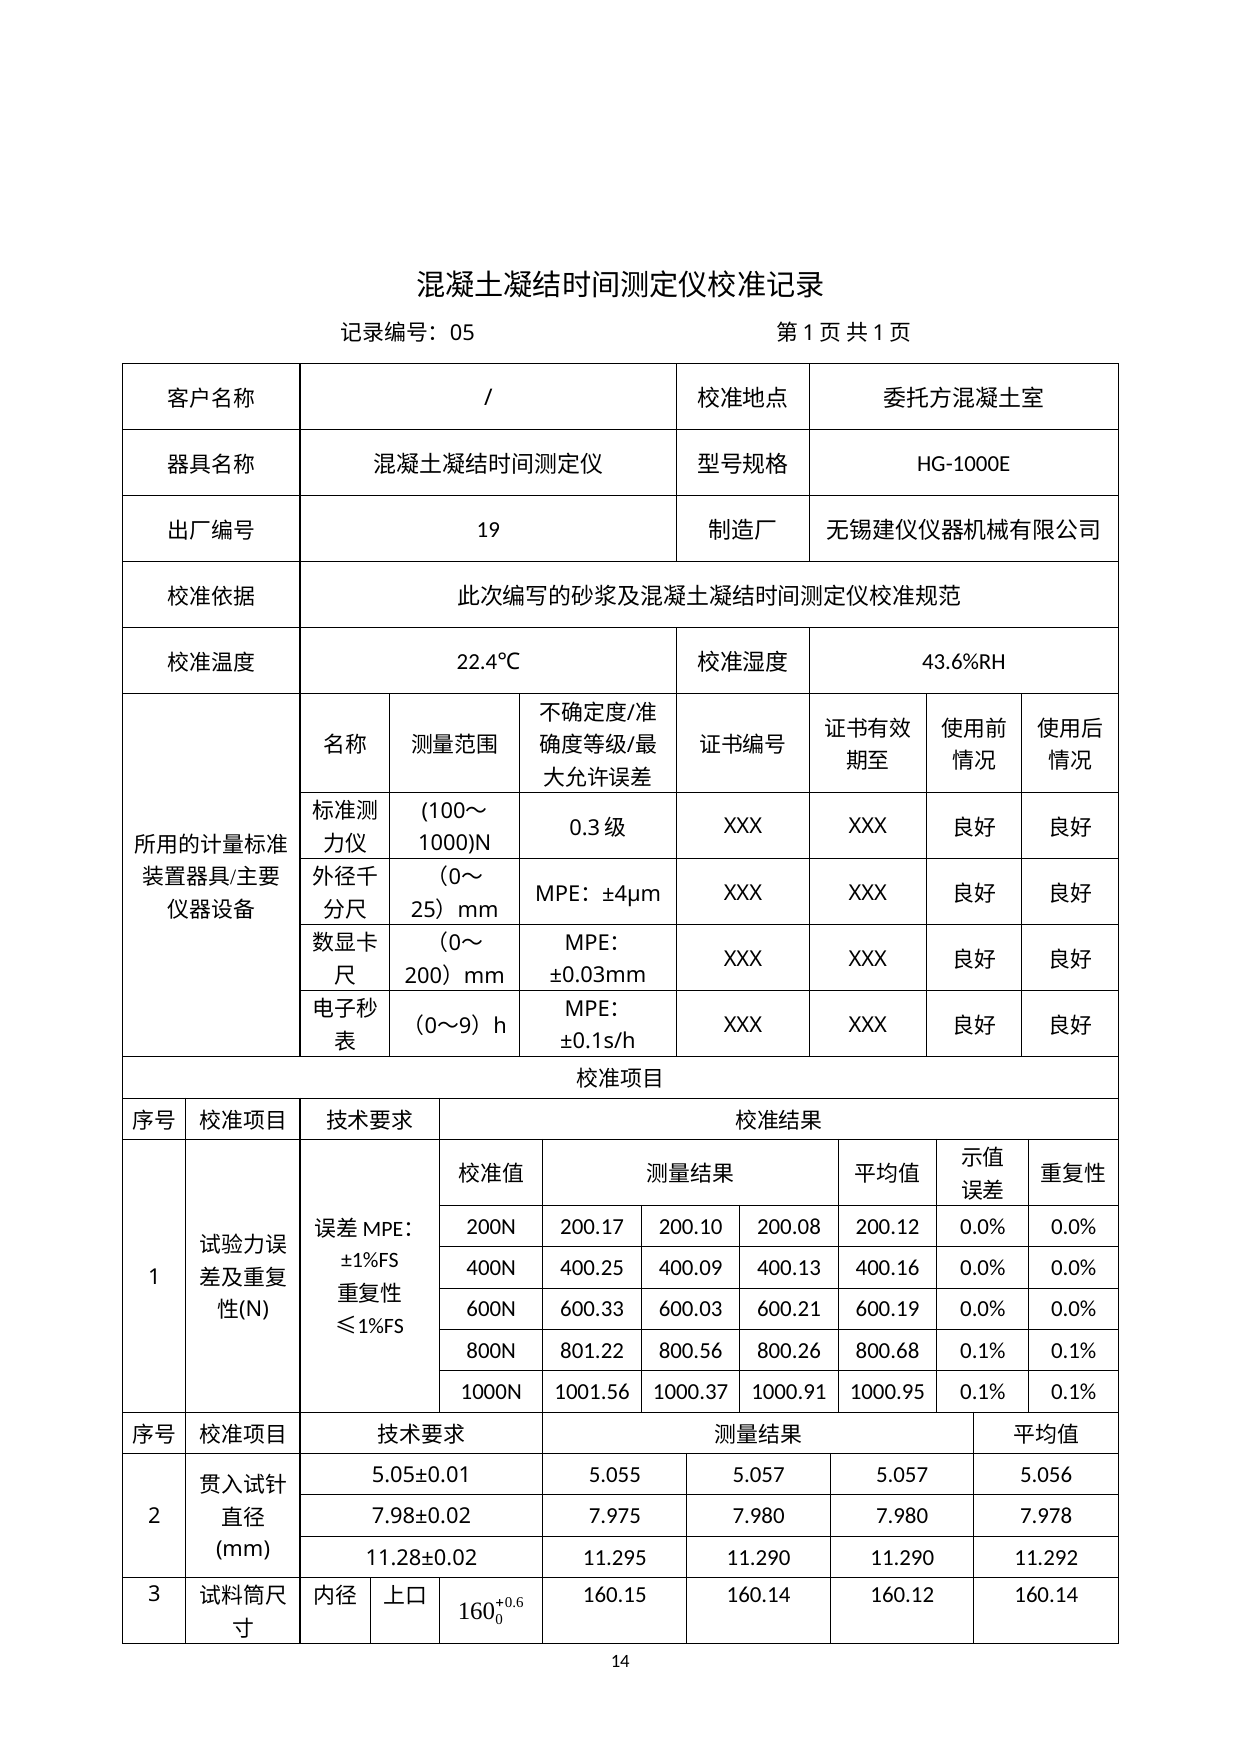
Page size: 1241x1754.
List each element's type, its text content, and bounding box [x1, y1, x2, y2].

table_cell 0.1% [1029, 1371, 1118, 1412]
table_cell MPE：±0.1s/h [520, 991, 676, 1056]
table_cell 801.22 [543, 1330, 641, 1370]
table_cell 600.19 [839, 1289, 936, 1329]
table_cell 7.980 [831, 1495, 973, 1536]
table_cell 2 [123, 1454, 185, 1577]
table_cell 5.05±0.01 [301, 1454, 542, 1494]
table_cell 400.16 [839, 1247, 936, 1287]
table_cell 序号 [123, 1099, 185, 1139]
table_cell 技术要求 [301, 1099, 439, 1139]
table_cell 制造厂 [677, 496, 809, 561]
table_cell 平均值 [839, 1140, 936, 1205]
table_cell 证书有效期至 [810, 694, 926, 792]
table_cell 0.0% [1029, 1206, 1118, 1246]
table_cell 电子秒表 [301, 991, 389, 1056]
table_cell 200.08 [740, 1206, 838, 1246]
table_cell HG-1000E [810, 430, 1118, 495]
table_cell 0.1% [1029, 1330, 1118, 1370]
table_cell 良好 [927, 793, 1021, 858]
table_cell [440, 1578, 542, 1643]
table_cell 贯入试针直径(mm) [186, 1454, 299, 1577]
table_cell 良好 [1022, 859, 1118, 924]
table_cell MPE：±4μm [520, 859, 676, 924]
table_cell 600.33 [543, 1289, 641, 1329]
table_cell 证书编号 [677, 694, 809, 792]
table_cell 200.12 [839, 1206, 936, 1246]
table_cell XXX [677, 859, 809, 924]
table_cell 使用后情况 [1022, 694, 1118, 792]
table_cell 重复性 [1029, 1140, 1118, 1205]
table_cell 所用的计量标准装置器具/主要仪器设备 [123, 694, 299, 1056]
table_cell 11.28±0.02 [301, 1537, 542, 1577]
table_cell 误差MPE：±1%FS 重复性≤1%FS [301, 1140, 439, 1412]
table_cell 0.1% [937, 1371, 1028, 1412]
table_cell 混凝土凝结时间测定仪 [301, 430, 676, 495]
table_header 委托方混凝土室 [810, 364, 1118, 429]
table_cell 内径 [301, 1578, 370, 1643]
table_cell MPE：±0.03mm [520, 925, 676, 990]
table_cell 上口 [371, 1578, 439, 1643]
table_cell 7.975 [543, 1495, 686, 1536]
table_cell 600N [440, 1289, 542, 1329]
table_cell 0.0% [1029, 1247, 1118, 1287]
table_cell 11.290 [687, 1537, 830, 1577]
table_cell 5.057 [687, 1454, 830, 1494]
table_cell （0～25）mm [390, 859, 519, 924]
table_cell （0～9）h [390, 991, 519, 1056]
table_cell 测量结果 [543, 1140, 838, 1205]
table_cell （0～200）mm [390, 925, 519, 990]
table_cell 校准结果 [440, 1099, 1118, 1139]
table_cell 良好 [927, 925, 1021, 990]
table_cell 7.978 [974, 1495, 1118, 1536]
table_cell 0.0% [1029, 1289, 1118, 1329]
table_cell 160.12 [831, 1578, 973, 1643]
table_cell 校准值 [440, 1140, 542, 1205]
table_cell 良好 [1022, 991, 1118, 1056]
text 记录编号：05 第1页 共1页 [187, 315, 1053, 347]
table_cell 1000.91 [740, 1371, 838, 1412]
table_cell 0.0% [937, 1206, 1028, 1246]
table_cell 校准依据 [123, 562, 299, 627]
table_cell 800.26 [740, 1330, 838, 1370]
table_cell XXX [810, 925, 926, 990]
table_cell 400N [440, 1247, 542, 1287]
table_cell 400.13 [740, 1247, 838, 1287]
table_cell 校准湿度 [677, 628, 809, 693]
table_cell 800.56 [642, 1330, 739, 1370]
text 混凝土凝结时间测定仪校准记录 [187, 250, 1053, 315]
table_cell 平均值 [974, 1413, 1118, 1453]
table_cell 数显卡尺 [301, 925, 389, 990]
table_cell 0.0% [937, 1247, 1028, 1287]
table_cell 5.057 [831, 1454, 973, 1494]
table_cell 3 [123, 1578, 185, 1643]
table_cell 1001.56 [543, 1371, 641, 1412]
table_cell XXX [810, 793, 926, 858]
table_cell 型号规格 [677, 430, 809, 495]
table_cell 示值 误差 [937, 1140, 1028, 1205]
table_cell XXX [677, 793, 809, 858]
table_cell 11.295 [543, 1537, 686, 1577]
table_cell 测量结果 [543, 1413, 973, 1453]
table_cell 19 [301, 496, 676, 561]
table_cell 测量范围 [390, 694, 519, 792]
table_cell 160.14 [687, 1578, 830, 1643]
table_cell 技术要求 [301, 1413, 542, 1453]
table_cell 800.68 [839, 1330, 936, 1370]
table_cell 5.055 [543, 1454, 686, 1494]
table_cell 600.21 [740, 1289, 838, 1329]
table_cell 器具名称 [123, 430, 299, 495]
table_cell 校准项目 [186, 1413, 299, 1453]
table_cell 7.980 [687, 1495, 830, 1536]
table_cell 1000.37 [642, 1371, 739, 1412]
table_cell 校准项目 [123, 1057, 1118, 1097]
table_cell 22.4℃ [301, 628, 676, 693]
table_cell 200.10 [642, 1206, 739, 1246]
table_cell XXX [677, 925, 809, 990]
table_cell 标准测力仪 [301, 793, 389, 858]
table_cell 出厂编号 [123, 496, 299, 561]
table_cell 5.056 [974, 1454, 1118, 1494]
table_cell 校准温度 [123, 628, 299, 693]
table_cell 名称 [301, 694, 389, 792]
table_cell 良好 [1022, 925, 1118, 990]
table_cell XXX [677, 991, 809, 1056]
table_cell 400.09 [642, 1247, 739, 1287]
table_cell 此次编写的砂浆及混凝土凝结时间测定仪校准规范 [301, 562, 1118, 627]
table_cell 校准项目 [186, 1099, 299, 1139]
table_cell 11.290 [831, 1537, 973, 1577]
table_cell 0.1% [937, 1330, 1028, 1370]
table_cell XXX [810, 859, 926, 924]
table_cell 良好 [927, 991, 1021, 1056]
table_header / [301, 364, 676, 429]
table_cell 200N [440, 1206, 542, 1246]
table_cell 11.292 [974, 1537, 1118, 1577]
table_header 客户名称 [123, 364, 299, 429]
table_cell 43.6%RH [810, 628, 1118, 693]
table_cell 7.98±0.02 [301, 1495, 542, 1536]
table_cell 良好 [927, 859, 1021, 924]
table_cell 600.03 [642, 1289, 739, 1329]
table_cell 0.3级 [520, 793, 676, 858]
table_cell 1000N [440, 1371, 542, 1412]
table_cell (100～1000)N [390, 793, 519, 858]
table_cell 良好 [1022, 793, 1118, 858]
table_cell XXX [810, 991, 926, 1056]
table_cell 序号 [123, 1413, 185, 1453]
table_cell 200.17 [543, 1206, 641, 1246]
table_cell 160.14 [974, 1578, 1118, 1643]
table_cell 试验力误差及重复性(N) [186, 1140, 299, 1412]
table_cell 外径千分尺 [301, 859, 389, 924]
table_cell 1 [123, 1140, 185, 1412]
table_header 校准地点 [677, 364, 809, 429]
table_cell 1000.95 [839, 1371, 936, 1412]
table_cell 试料筒尺寸（mm） [186, 1578, 299, 1643]
table_cell 无锡建仪仪器机械有限公司 [810, 496, 1118, 561]
table_cell 使用前情况 [927, 694, 1021, 792]
table_cell 不确定度/准确度等级/最大允许误差 [520, 694, 676, 792]
table_cell 800N [440, 1330, 542, 1370]
table_cell 0.0% [937, 1289, 1028, 1329]
table_cell 160.15 [543, 1578, 686, 1643]
table_cell 400.25 [543, 1247, 641, 1287]
